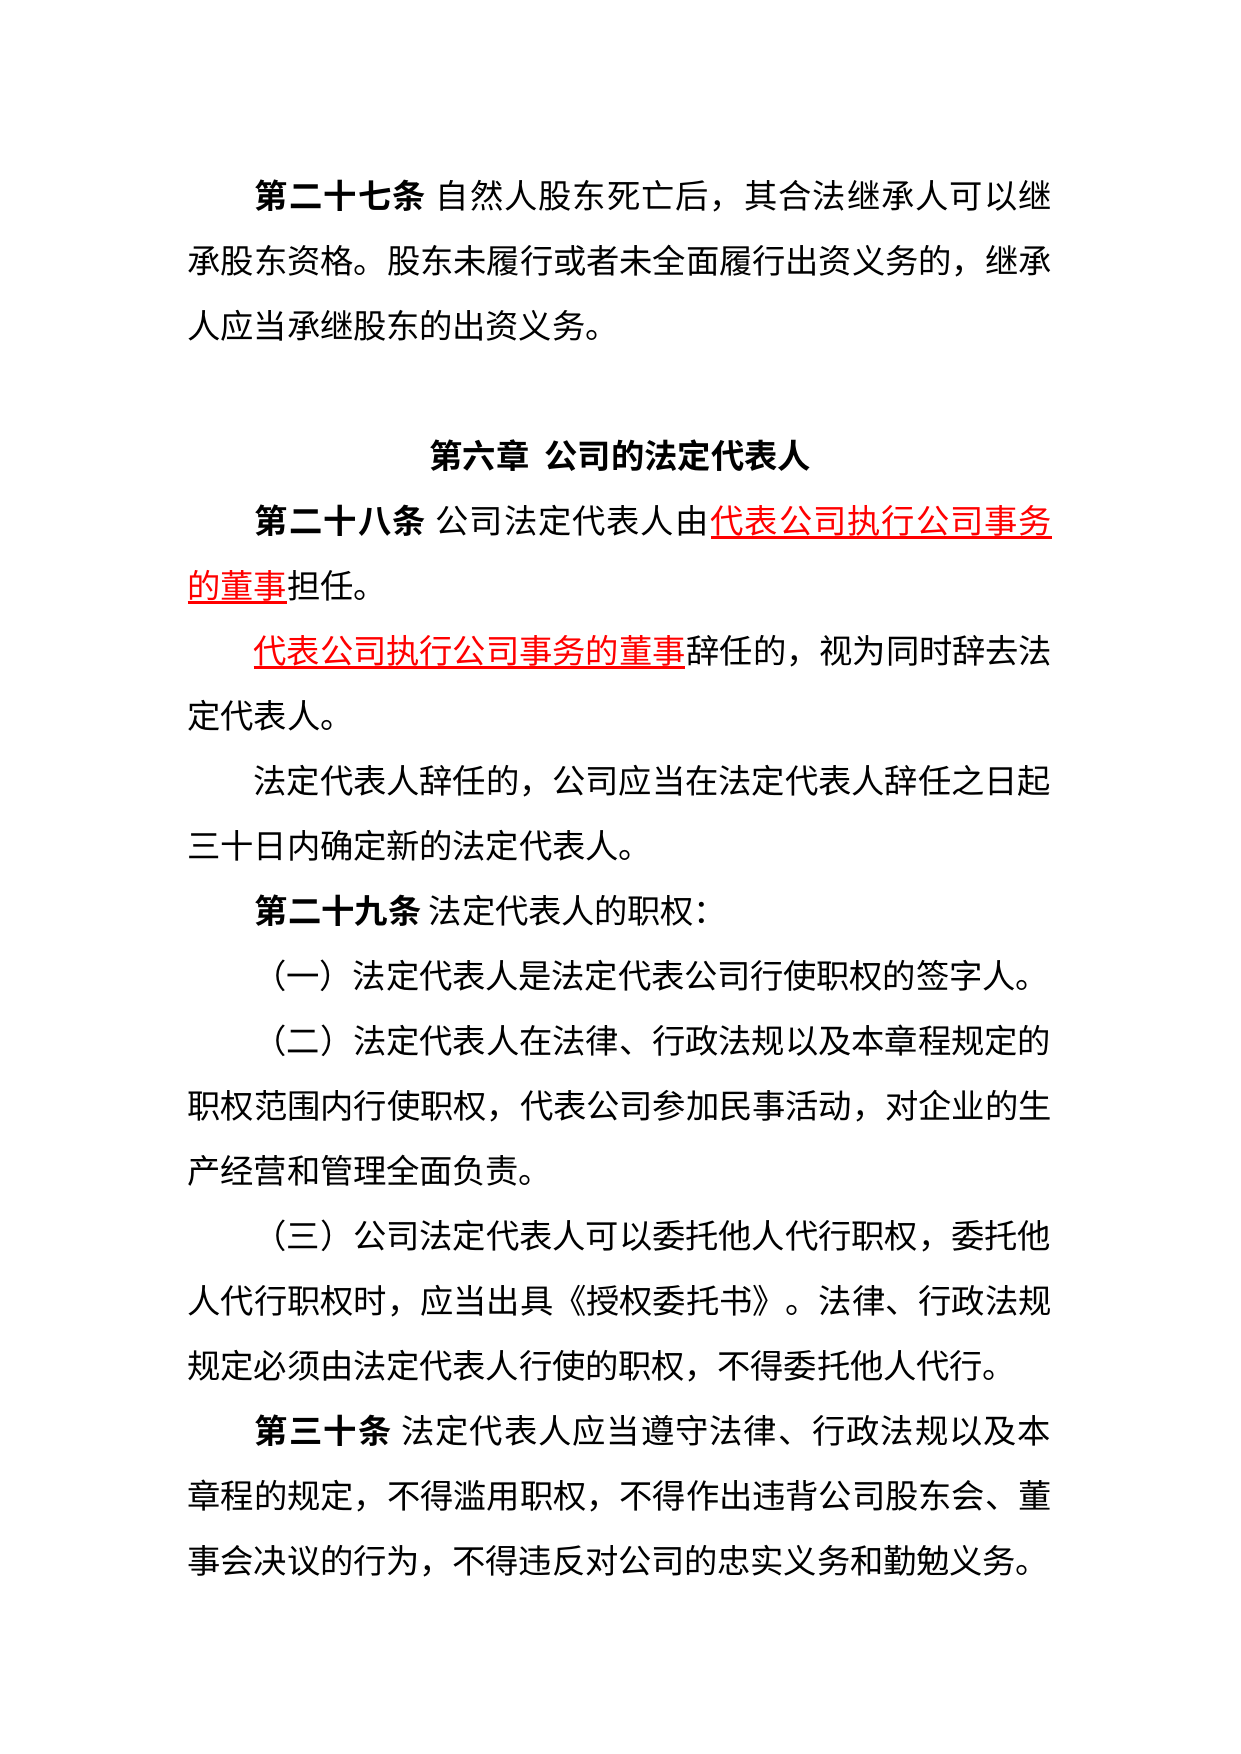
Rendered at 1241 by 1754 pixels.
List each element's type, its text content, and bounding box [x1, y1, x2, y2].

text 第二十九条 法定代表人的职权： [187, 877, 1053, 942]
text 第三十条 法定代表人应当遵守法律、行政法规以及本章程的规定，不得滥用职权，不得作出违背公司股东会、董事会决议的行为，不得违反对公司的忠实义务和勤勉义务。 [187, 1397, 1053, 1592]
text 法定代表人辞任的，公司应当在法定代表人辞任之日起三十日内确定新的法定代表人。 [187, 747, 1053, 877]
text （一）法定代表人是法定代表公司行使职权的签字人。 [187, 942, 1053, 1007]
text 代表公司执行公司事务的董事辞任的，视为同时辞去法定代表人。 [187, 617, 1053, 747]
text （二）法定代表人在法律、行政法规以及本章程规定的职权范围内行使职权，代表公司参加民事活动，对企业的生产经营和管理全面负责。 [187, 1007, 1053, 1202]
text （三）公司法定代表人可以委托他人代行职权，委托他人代行职权时，应当出具《授权委托书》。法律、行政法规规定必须由法定代表人行使的职权，不得委托他人代行。 [187, 1202, 1053, 1397]
text 第二十八条 公司法定代表人由代表公司执行公司事务的董事担任。 [187, 487, 1053, 617]
text 第二十七条 自然人股东死亡后，其合法继承人可以继承股东资格。股东未履行或者未全面履行出资义务的，继承人应当承继股东的出资义务。 [187, 162, 1053, 357]
text 第六章 公司的法定代表人 [187, 422, 1053, 487]
